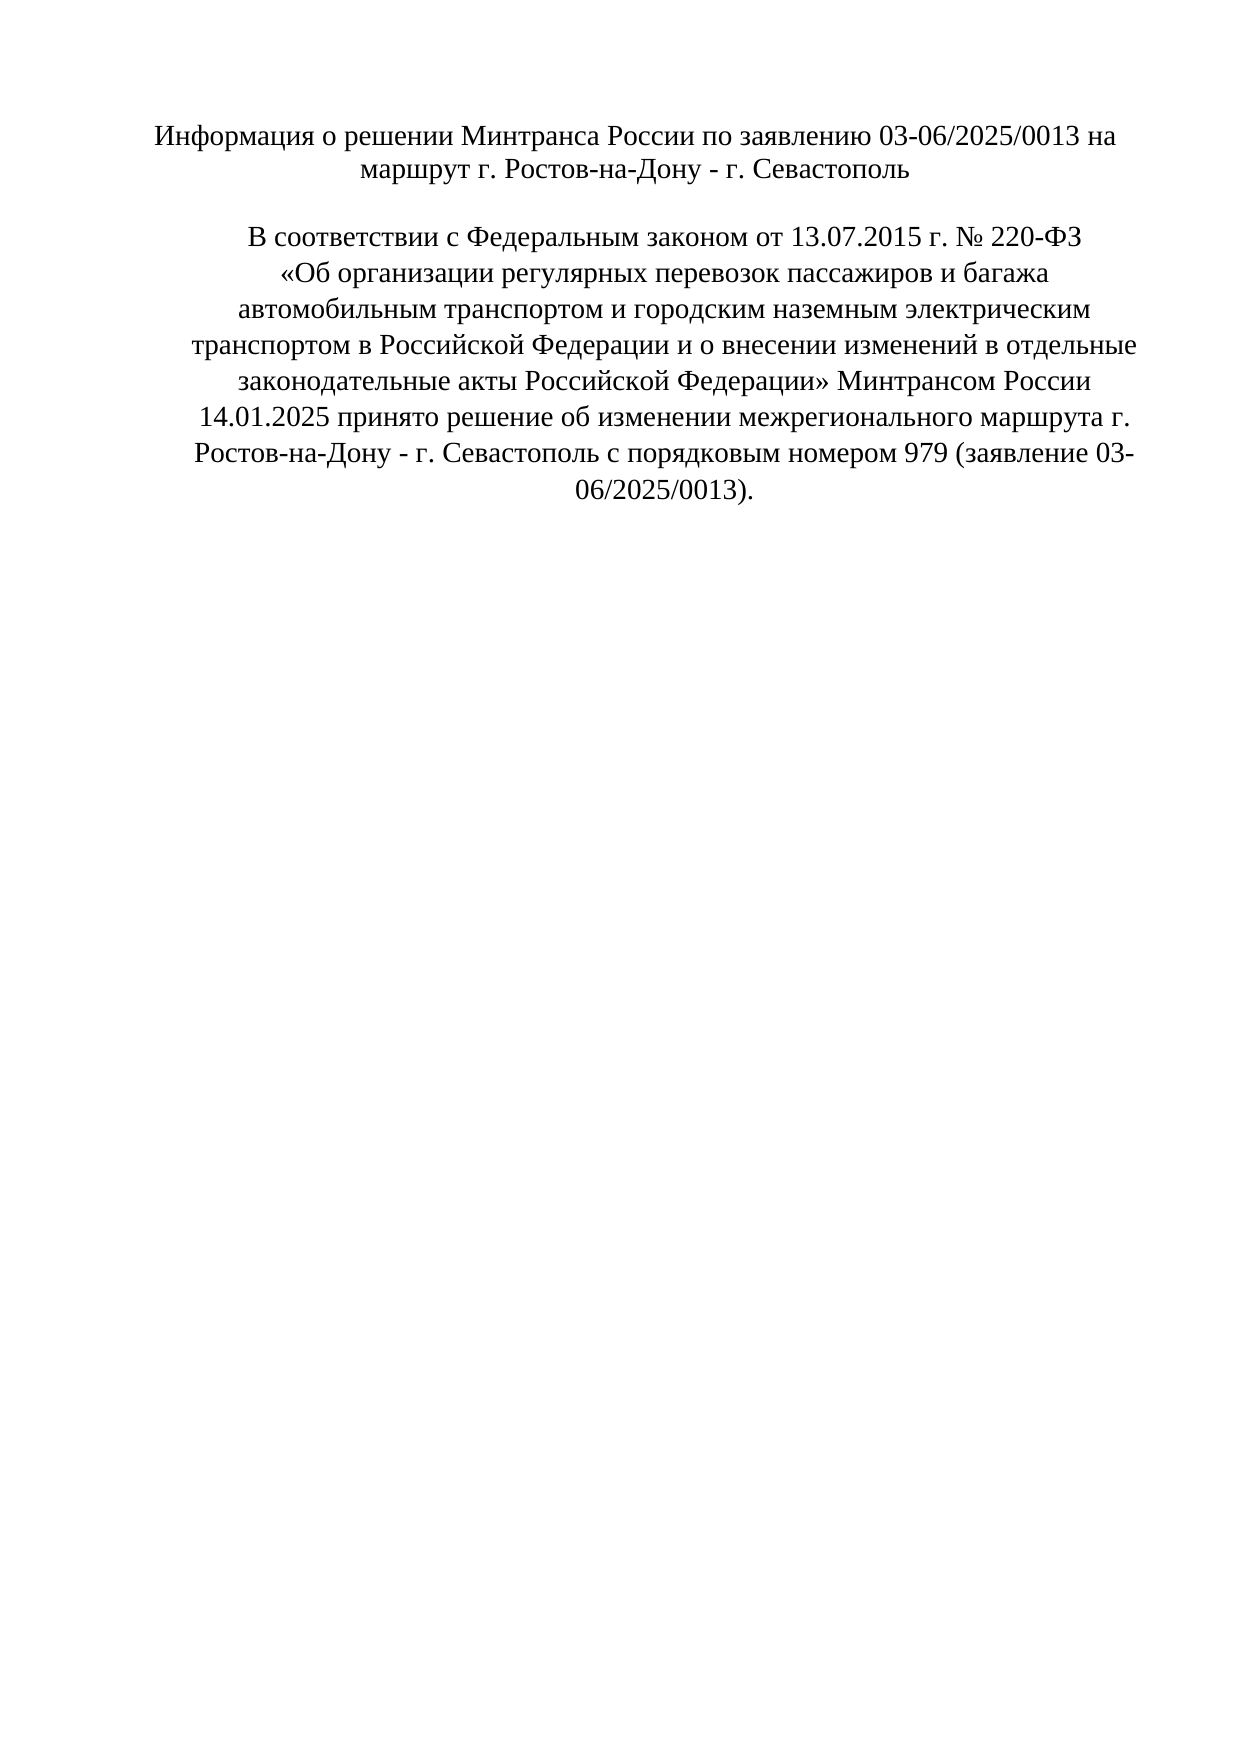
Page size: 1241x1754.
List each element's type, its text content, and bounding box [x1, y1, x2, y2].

text В соответствии с Федеральным законом от 13.07.2015 г. № 220-ФЗ «Об организации регулярных перевозок пассажиров и багажа автомобильным транспортом и городским наземным электрическим транспортом в Российской Федерации и о внесении изменений в отдельные законодательные акты Российской Федерации» Минтрансом России 14.01.2025 принято решение об изменении межрегионального маршрута г. Ростов-на-Дону - г. Севастополь с порядковым номером 979 (заявление 03-06/2025/0013). [177, 219, 1152, 505]
text Информация о решении Минтранса России по заявлению 03-06/2025/0013 на маршрут г. Ростов-на-Дону - г. Севастополь [118, 118, 1152, 185]
